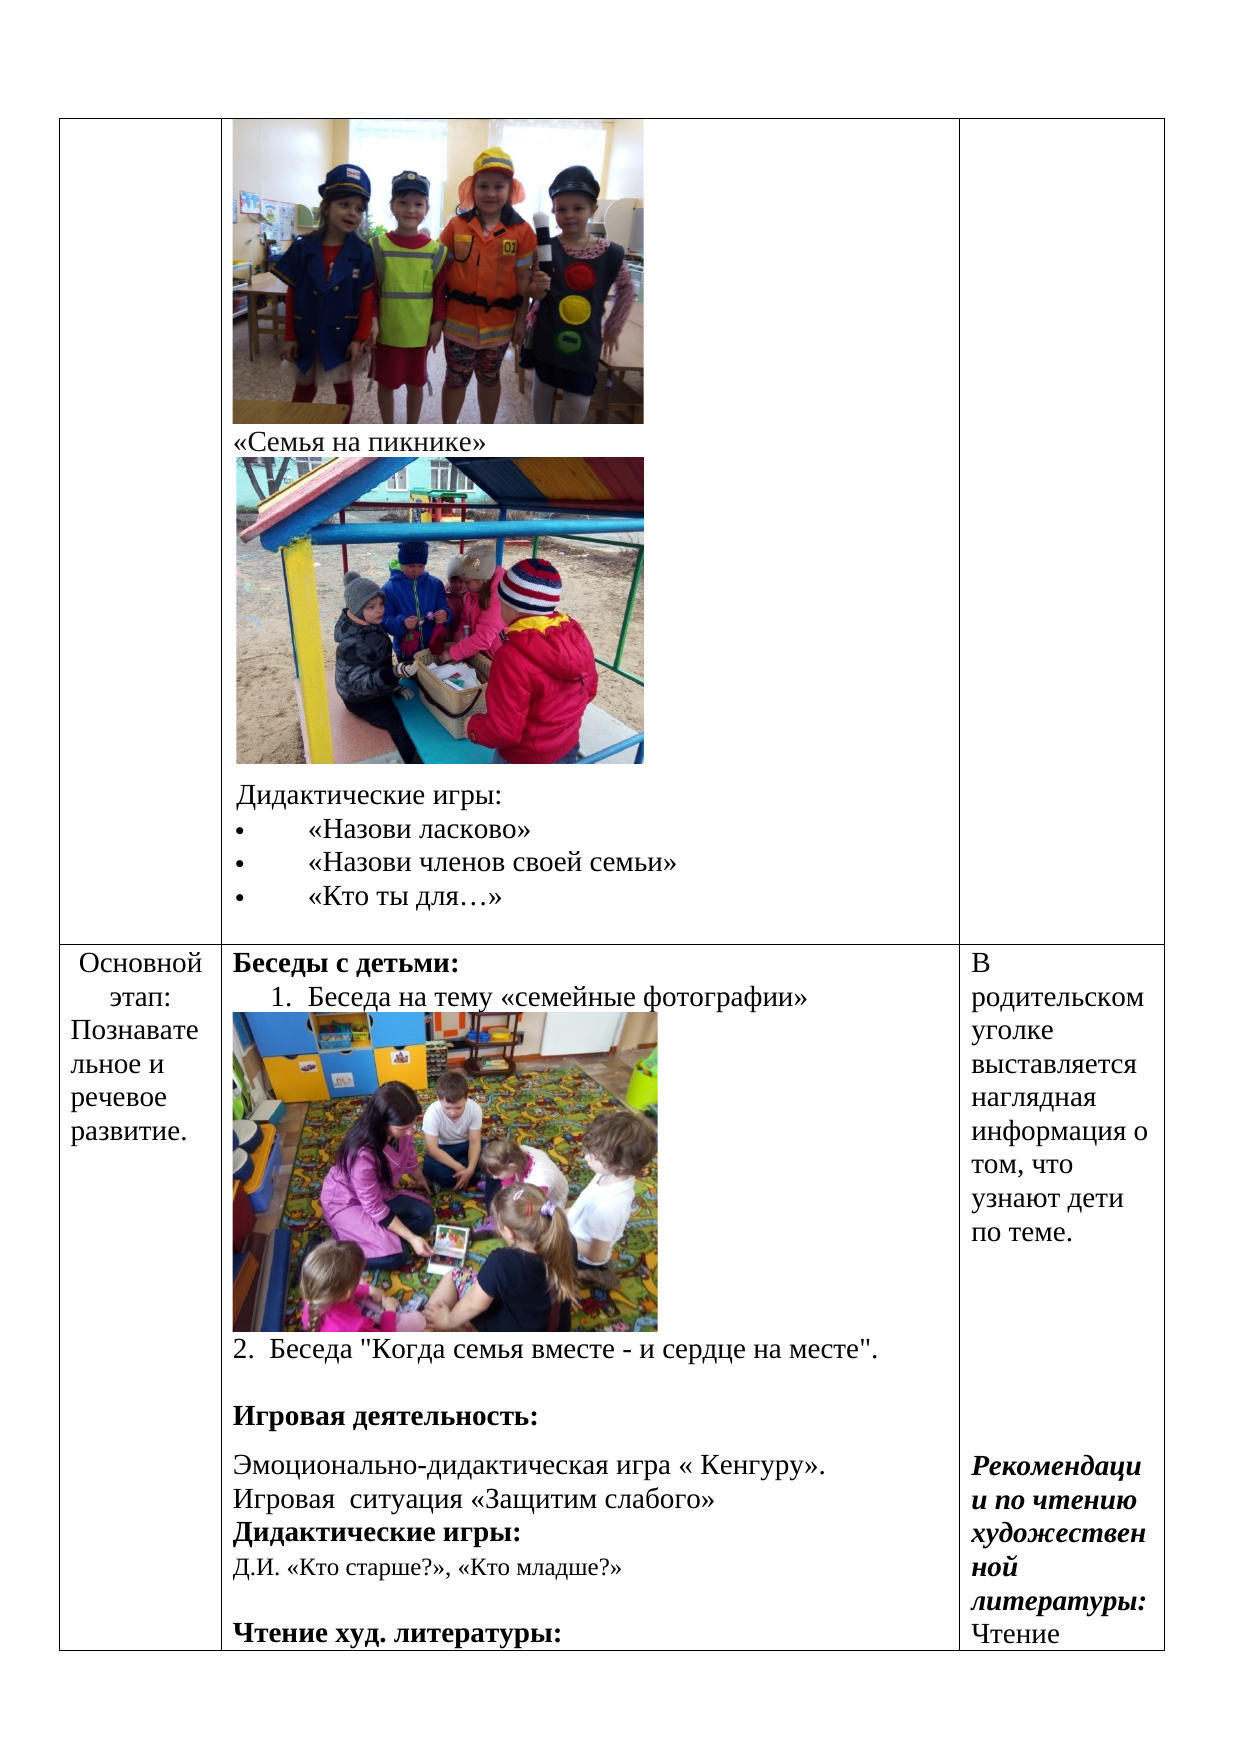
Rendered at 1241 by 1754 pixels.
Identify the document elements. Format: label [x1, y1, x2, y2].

picture [236, 457, 644, 764]
picture [232, 1012, 658, 1332]
table_cell [60, 119, 221, 944]
table_cell [222, 119, 959, 944]
picture [232, 119, 644, 424]
table_cell [960, 119, 1164, 944]
table_cell [60, 945, 221, 1650]
table_cell [960, 945, 1164, 1650]
table_cell [222, 945, 959, 1650]
